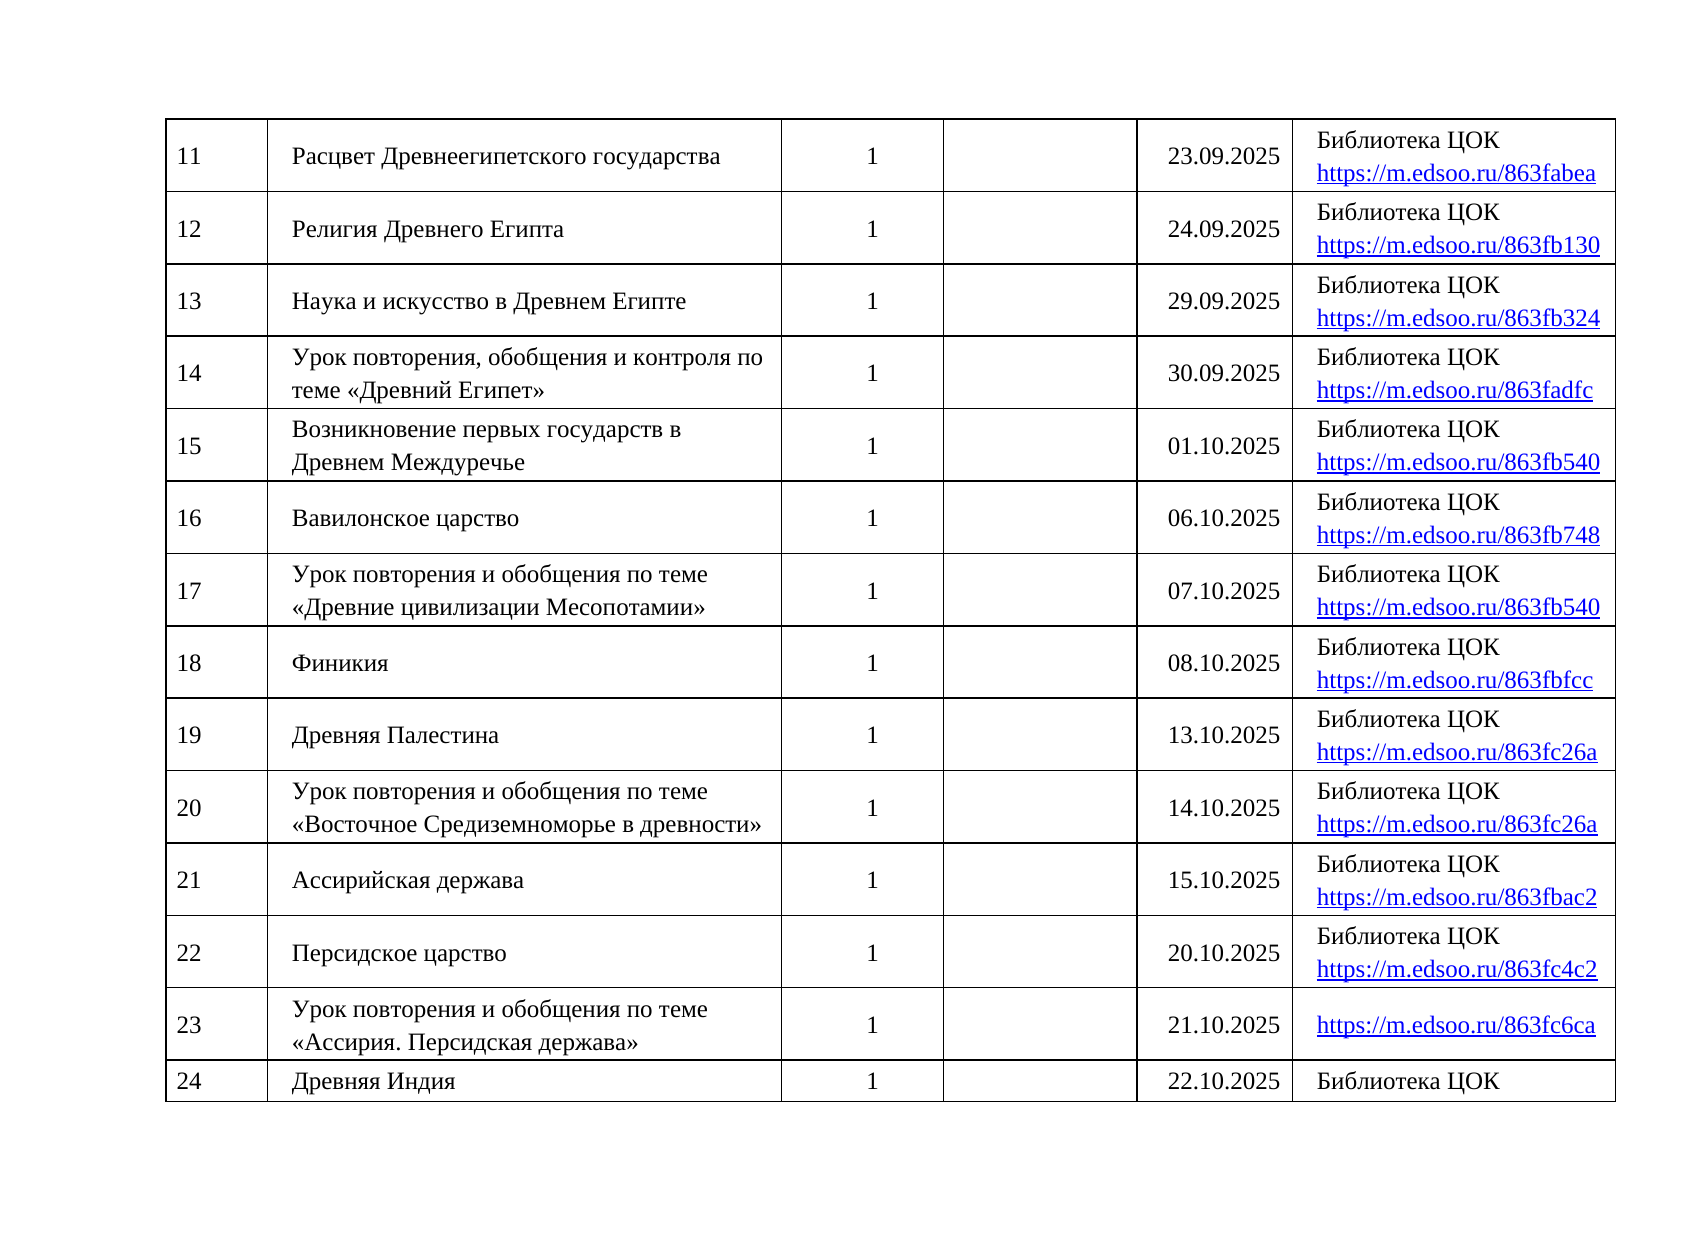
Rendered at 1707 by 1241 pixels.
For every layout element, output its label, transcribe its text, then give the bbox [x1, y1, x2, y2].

table_cell Библиотека ЦОК https://m.edsoo.ru/863fc4c2 [1293, 916, 1615, 987]
table_cell https://m.edsoo.ru/863fc6ca [1293, 988, 1615, 1059]
table_cell [944, 771, 1136, 842]
table_cell Библиотека ЦОК https://m.edsoo.ru/863fc26a [1293, 699, 1615, 770]
table_cell 14 [167, 337, 267, 408]
table_cell Вавилонское царство [268, 482, 781, 552]
table_cell 19 [167, 699, 267, 770]
table_cell Древняя Индия [268, 1061, 781, 1101]
table_cell Библиотека ЦОК https://m.edsoo.ru/863fc26a [1293, 771, 1615, 842]
table_cell 1 [782, 627, 943, 697]
table_cell 22.10.2025 [1138, 1061, 1292, 1101]
table_cell 13.10.2025 [1138, 699, 1292, 770]
table_cell 1 [782, 265, 943, 335]
table_cell 1 [782, 554, 943, 625]
table_cell [944, 554, 1136, 625]
table_cell [944, 916, 1136, 987]
table_cell Урок повторения и обобщения по теме «Древние цивилизации Месопотамии» [268, 554, 781, 625]
table_cell 1 [782, 844, 943, 914]
table_cell 17 [167, 554, 267, 625]
table_cell 01.10.2025 [1138, 409, 1292, 480]
table_cell 16 [167, 482, 267, 552]
table_cell Библиотека ЦОК https://m.edsoo.ru/863fb540 [1293, 409, 1615, 480]
table_cell [944, 844, 1136, 914]
table_cell 13 [167, 265, 267, 335]
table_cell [1293, 1061, 1615, 1101]
table_cell [944, 627, 1136, 697]
table_cell 07.10.2025 [1138, 554, 1292, 625]
table_cell 24.09.2025 [1138, 192, 1292, 263]
table_cell [944, 409, 1136, 480]
table_cell [944, 482, 1136, 552]
table_cell Библиотека ЦОК https://m.edsoo.ru/863fadfc [1293, 337, 1615, 408]
table_cell 1 [782, 120, 943, 191]
table_cell 30.09.2025 [1138, 337, 1292, 408]
table_cell [944, 1061, 1136, 1101]
table_cell Библиотека ЦОК https://m.edsoo.ru/863fb130 [1293, 192, 1615, 263]
table_cell Библиотека ЦОК https://m.edsoo.ru/863fbfcc [1293, 627, 1615, 697]
table_cell Персидское царство [268, 916, 781, 987]
table_cell 15.10.2025 [1138, 844, 1292, 914]
table_cell Возникновение первых государств в Древнем Междуречье [268, 409, 781, 480]
table_cell 12 [167, 192, 267, 263]
table_cell 1 [782, 337, 943, 408]
table_cell Урок повторения и обобщения по теме «Ассирия. Персидская держава» [268, 988, 781, 1059]
table_cell [944, 120, 1136, 191]
table_cell 08.10.2025 [1138, 627, 1292, 697]
table_cell 21 [167, 844, 267, 914]
table_cell 22 [167, 916, 267, 987]
table_cell Финикия [268, 627, 781, 697]
table_cell 20.10.2025 [1138, 916, 1292, 987]
table_cell 1 [782, 192, 943, 263]
table_cell Урок повторения и обобщения по теме «Восточное Средиземноморье в древности» [268, 771, 781, 842]
table_cell Библиотека ЦОК https://m.edsoo.ru/863fabea [1293, 120, 1615, 191]
table_cell [944, 192, 1136, 263]
table_cell Урок повторения, обобщения и контроля по теме «Древний Египет» [268, 337, 781, 408]
table_cell 11 [167, 120, 267, 191]
table_cell [944, 988, 1136, 1059]
table_cell 24 [167, 1061, 267, 1101]
table_cell Религия Древнего Египта [268, 192, 781, 263]
table_cell Библиотека ЦОК https://m.edsoo.ru/863fb324 [1293, 265, 1615, 335]
table_cell 14.10.2025 [1138, 771, 1292, 842]
table_cell 18 [167, 627, 267, 697]
table_cell [944, 337, 1136, 408]
table_cell 21.10.2025 [1138, 988, 1292, 1059]
table_cell 1 [782, 1061, 943, 1101]
table_cell Библиотека ЦОК https://m.edsoo.ru/863fbac2 [1293, 844, 1615, 914]
table_cell [944, 265, 1136, 335]
table_cell Библиотека ЦОК https://m.edsoo.ru/863fb748 [1293, 482, 1615, 552]
table_cell 1 [782, 482, 943, 552]
table_cell 06.10.2025 [1138, 482, 1292, 552]
table_cell 1 [782, 988, 943, 1059]
table_cell 23 [167, 988, 267, 1059]
table_cell Расцвет Древнеегипетского государства [268, 120, 781, 191]
table_cell Наука и искусство в Древнем Египте [268, 265, 781, 335]
table_cell [944, 699, 1136, 770]
table_cell 23.09.2025 [1138, 120, 1292, 191]
table_cell Древняя Палестина [268, 699, 781, 770]
table_cell 15 [167, 409, 267, 480]
table_cell 1 [782, 699, 943, 770]
table_cell 1 [782, 916, 943, 987]
table_cell 20 [167, 771, 267, 842]
table_cell 1 [782, 409, 943, 480]
table_cell Ассирийская держава [268, 844, 781, 914]
table_cell 1 [782, 771, 943, 842]
table_cell Библиотека ЦОК https://m.edsoo.ru/863fb540 [1293, 554, 1615, 625]
table_cell 29.09.2025 [1138, 265, 1292, 335]
